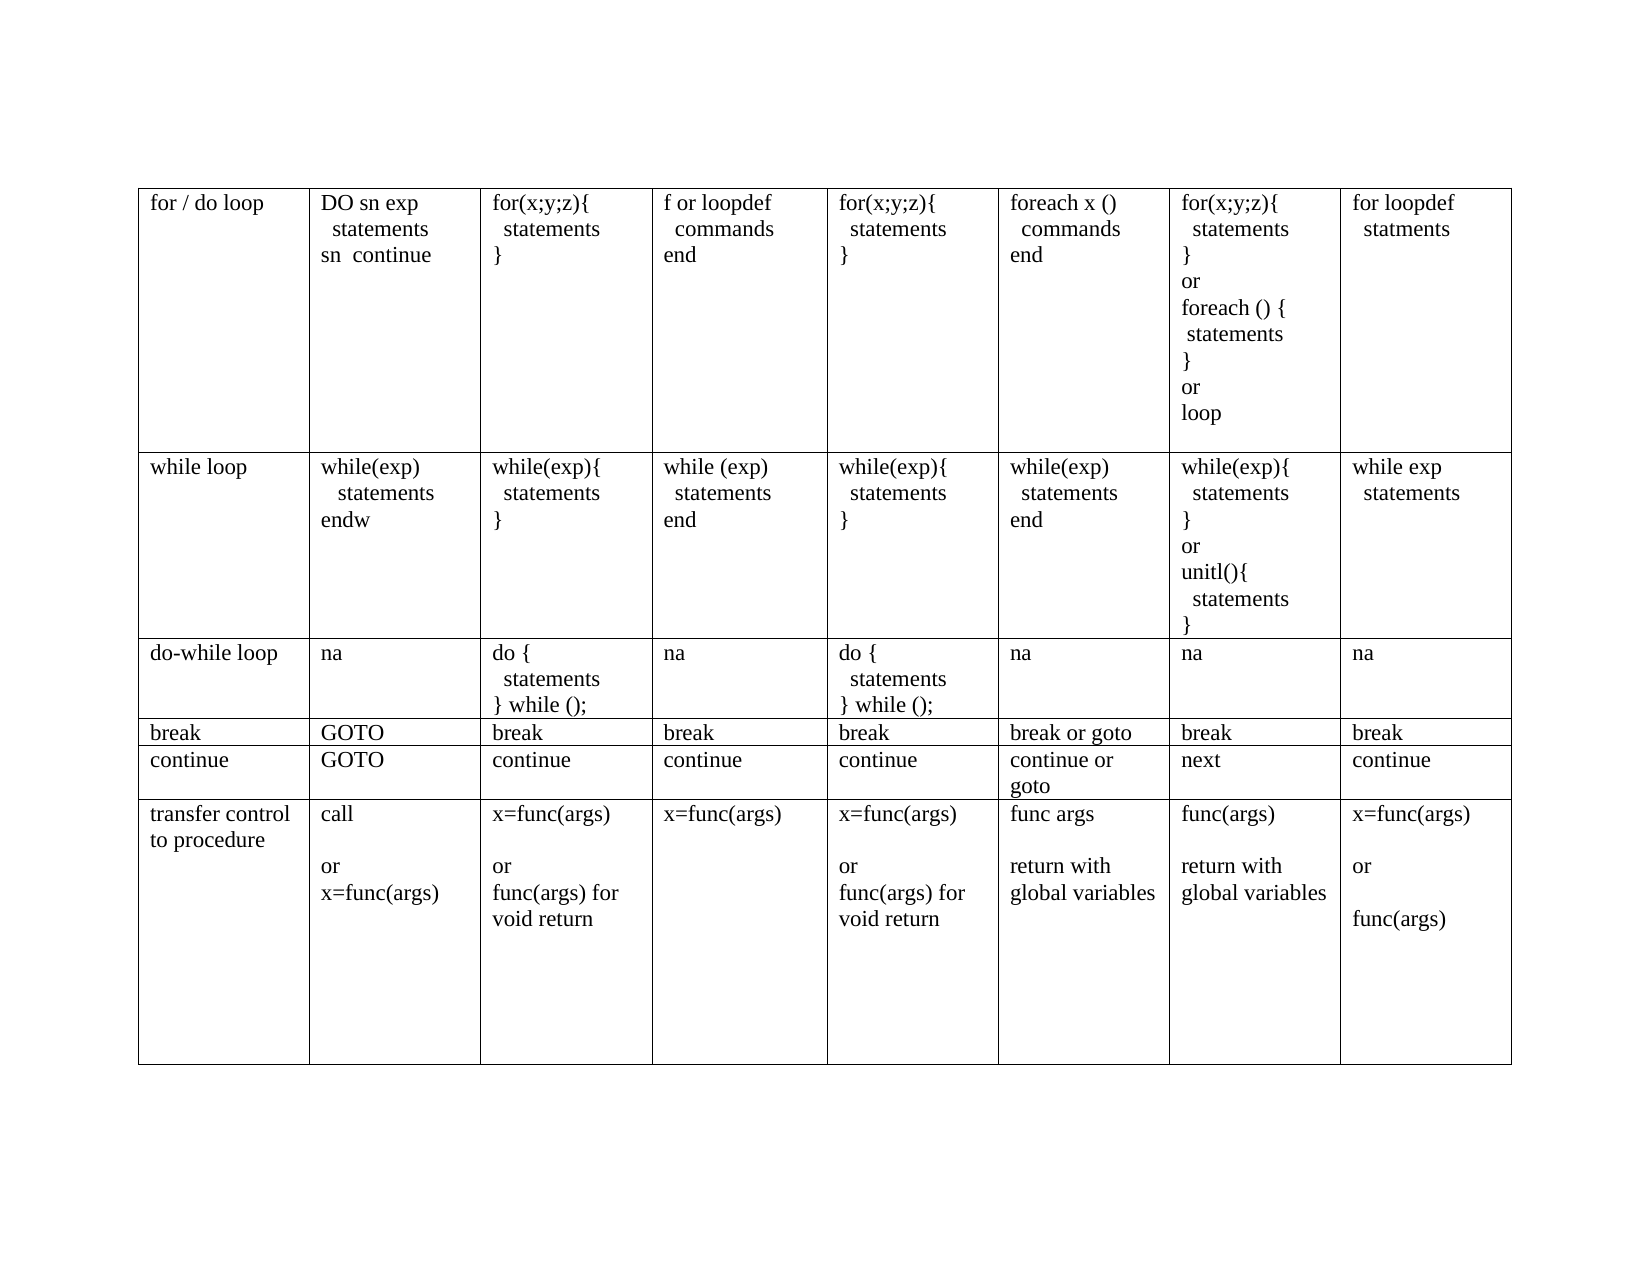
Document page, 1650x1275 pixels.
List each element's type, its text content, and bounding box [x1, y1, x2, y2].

table_cell for / do loop [139, 189, 309, 452]
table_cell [310, 800, 480, 1063]
table_cell na [1170, 639, 1340, 718]
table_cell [481, 800, 652, 1063]
table_cell f or loopdef commands end [653, 189, 827, 452]
table_cell GOTO [310, 719, 480, 745]
table_cell GOTO [310, 746, 480, 799]
table_cell continue [481, 746, 652, 799]
table_cell do { statements } while (); [828, 639, 998, 718]
table_cell continue or goto [999, 746, 1169, 799]
table_cell continue [139, 746, 309, 799]
table_cell na [653, 639, 827, 718]
table_cell while (exp) statements end [653, 453, 827, 638]
table_cell while(exp) statements endw [310, 453, 480, 638]
table_cell while loop [139, 453, 309, 638]
table_cell while(exp){ statements } [481, 453, 652, 638]
table_cell foreach x () commands end [999, 189, 1169, 452]
table_cell na [310, 639, 480, 718]
table_cell break [653, 719, 827, 745]
table_cell na [999, 639, 1169, 718]
table_cell while(exp){ statements } or unitl(){ statements } [1170, 453, 1340, 638]
table_cell for(x;y;z){ statements } [481, 189, 652, 452]
table_cell break or goto [999, 719, 1169, 745]
table_cell x=func(args) [653, 800, 827, 1063]
table_cell na [1341, 639, 1511, 718]
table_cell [999, 800, 1169, 1063]
table_cell break [139, 719, 309, 745]
table_cell for loopdef statments [1341, 189, 1511, 452]
table_cell while(exp) statements end [999, 453, 1169, 638]
table_cell break [1170, 719, 1340, 745]
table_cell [828, 800, 998, 1063]
table_cell while exp statements [1341, 453, 1511, 638]
table_cell break [481, 719, 652, 745]
table_cell while(exp){ statements } [828, 453, 998, 638]
table_cell do-while loop [139, 639, 309, 718]
table_cell for(x;y;z){ statements } or foreach () { statements } or loop [1170, 189, 1340, 452]
table_cell next [1170, 746, 1340, 799]
table_cell for(x;y;z){ statements } [828, 189, 998, 452]
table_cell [1170, 800, 1340, 1063]
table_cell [1341, 800, 1511, 1063]
table_cell break [828, 719, 998, 745]
table_cell DO sn exp statements sn continue [310, 189, 480, 452]
table_cell continue [1341, 746, 1511, 799]
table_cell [139, 800, 309, 1063]
table_cell break [1341, 719, 1511, 745]
table_cell do { statements } while (); [481, 639, 652, 718]
table_cell continue [653, 746, 827, 799]
table_cell continue [828, 746, 998, 799]
